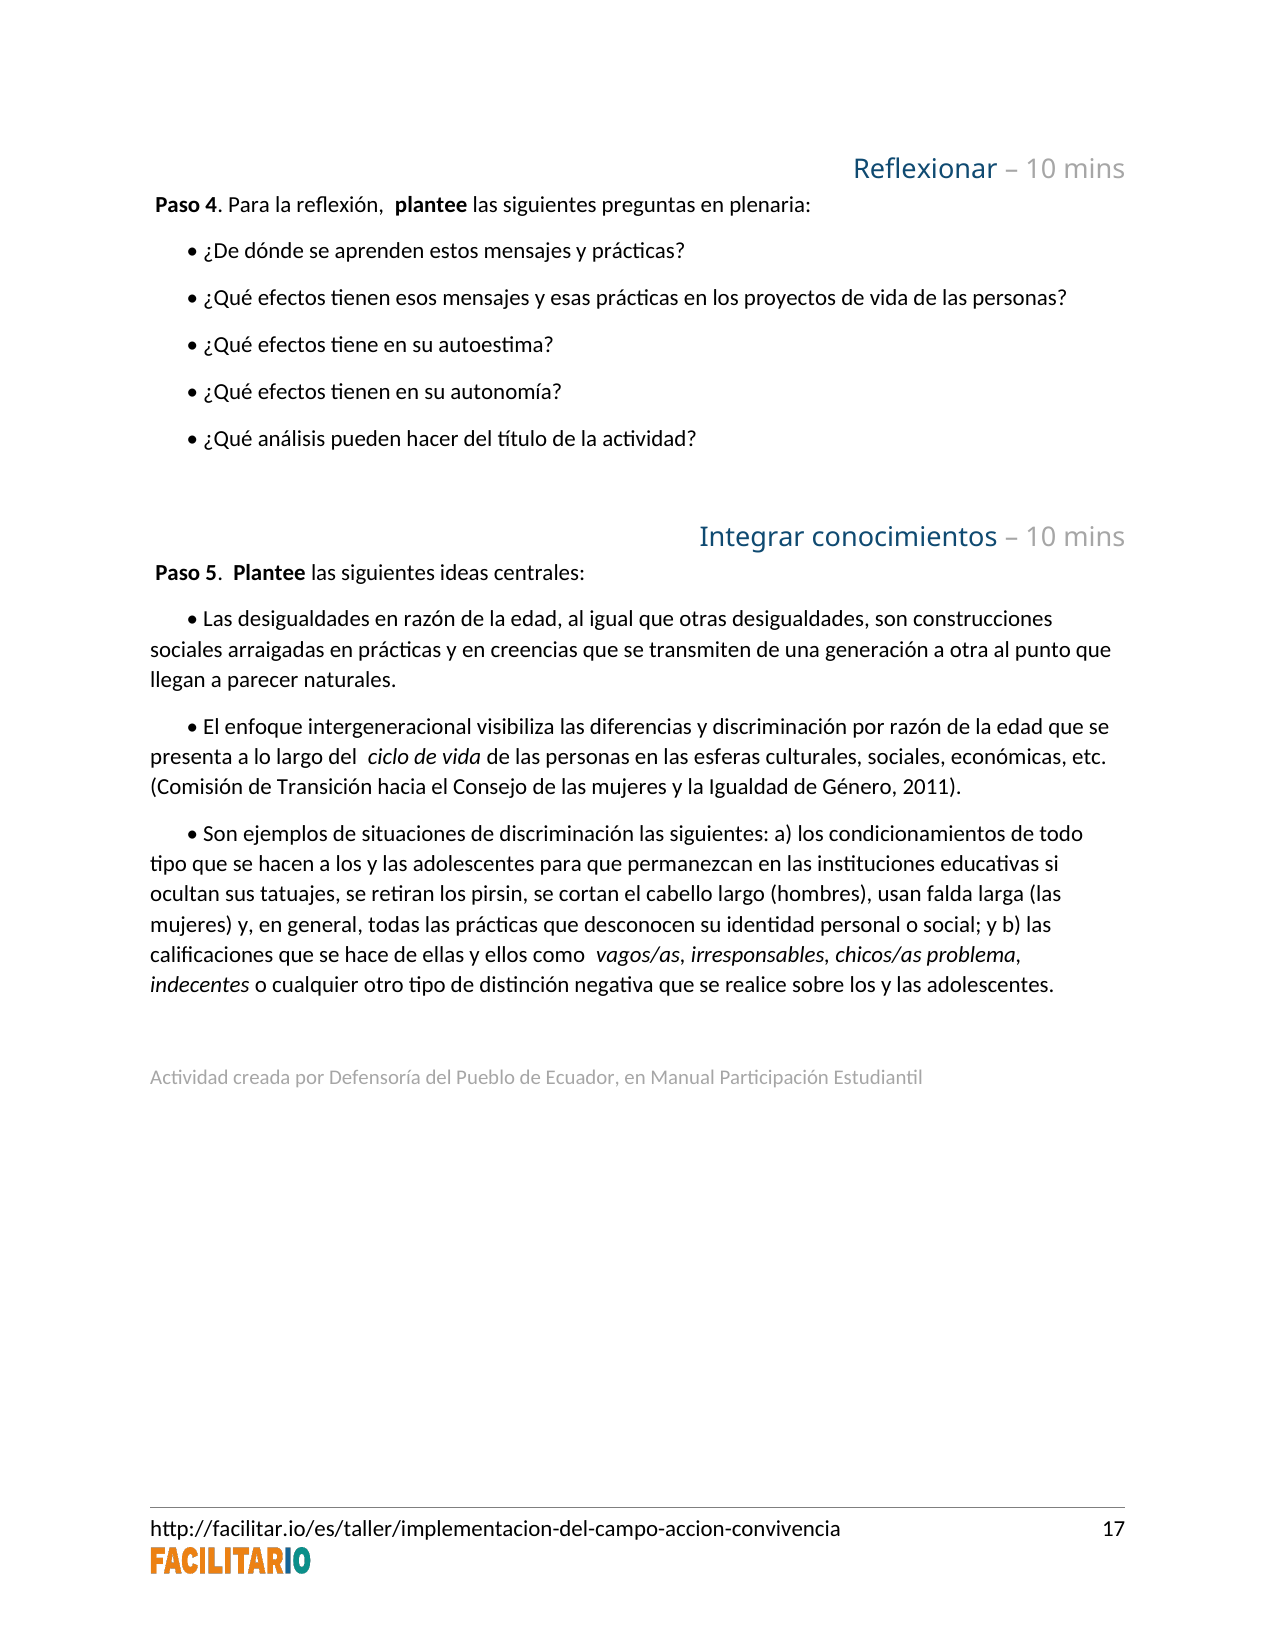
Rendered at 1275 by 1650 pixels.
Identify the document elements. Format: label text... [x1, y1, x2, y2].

subtitle Reflexionar – 10 mins [150, 150, 1125, 187]
subtitle Integrar conocimientos – 10 mins [150, 518, 1125, 555]
text • Las desigualdades en razón de la edad, al igual que otras desigualdades, son construcciones sociales arraigadas en prácticas y en creencias que se transmiten de una generación a otra al punto que llegan a parecer naturales. [150, 604, 1125, 693]
picture [145, 1544, 315, 1576]
text Paso 4. Para la reflexión, plantee las siguientes preguntas en plenaria: [150, 190, 1125, 218]
text • ¿De dónde se aprenden estos mensajes y prácticas? [150, 237, 1125, 265]
text • ¿Qué efectos tiene en su autoestima? [150, 330, 1125, 358]
text Paso 5. Plantee las siguientes ideas centrales: [150, 558, 1125, 586]
text • ¿Qué efectos tienen esos mensajes y esas prácticas en los proyectos de vida de las personas? [150, 283, 1125, 312]
text • ¿Qué efectos tienen en su autonomía? [150, 377, 1125, 405]
text • El enfoque intergeneracional visibiliza las diferencias y discriminación por razón de la edad que se presenta a lo largo del ciclo de vida de las personas en las esferas culturales, sociales, económicas, etc. (Comisión de Transición hacia el Consejo de las mujeres y la Igualdad de Género, 2011). [150, 712, 1125, 800]
text Actividad creada por Defensoría del Pueblo de Ecuador, en Manual Participación Estudiantil [150, 1064, 1125, 1089]
text • Son ejemplos de situaciones de discriminación las siguientes: a) los condicionamientos de todo tipo que se hacen a los y las adolescentes para que permanezcan en las instituciones educativas si ocultan sus tatuajes, se retiran los pirsin, se cortan el cabello largo (hombres), usan falda larga (las mujeres) y, en general, todas las prácticas que desconocen su identidad personal o social; y b) las calificaciones que se hace de ellas y ellos como vagos/as, irresponsables, chicos/as problema, indecentes o cualquier otro tipo de distinción negativa que se realice sobre los y las adolescentes. [150, 819, 1125, 998]
text • ¿Qué análisis pueden hacer del título de la actividad? [150, 424, 1125, 452]
